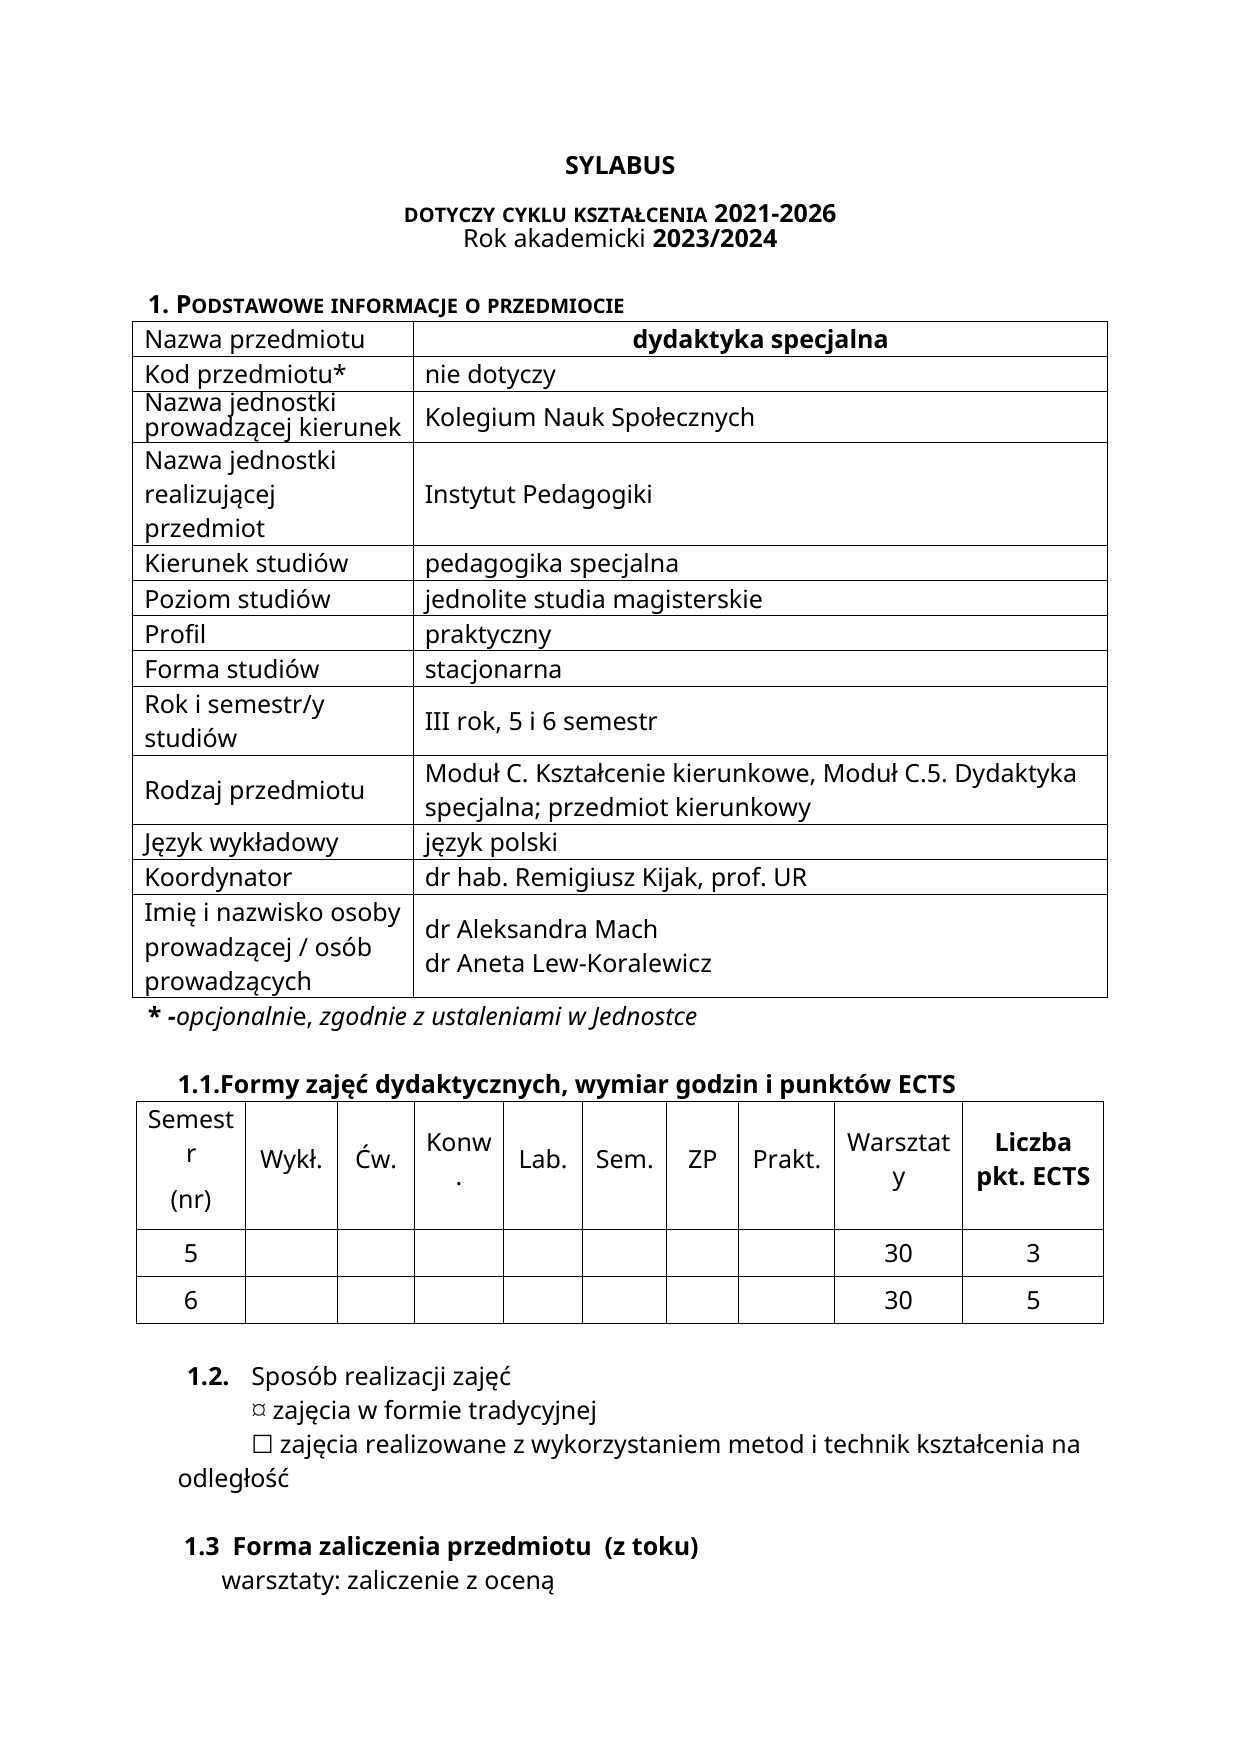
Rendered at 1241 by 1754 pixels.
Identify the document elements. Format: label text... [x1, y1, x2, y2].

table_header Wykł. [246, 1102, 337, 1229]
table_cell [504, 1230, 582, 1276]
table_cell [739, 1277, 834, 1323]
table_cell [415, 1277, 503, 1323]
table_cell Kod przedmiotu* [133, 357, 413, 391]
table_cell Poziom studiów [133, 581, 413, 615]
table_header Warsztaty [835, 1102, 962, 1229]
table_cell Profil [133, 616, 413, 650]
table_cell Kierunek studiów [133, 546, 413, 580]
text 1.1.Formy zajęć dydaktycznych, wymiar godzin i punktów ECTS [177, 1066, 1093, 1101]
table_cell [338, 1277, 414, 1323]
table_cell dr Aleksandra Mach dr Aneta Lew-Koralewicz [414, 895, 1107, 997]
table_cell [739, 1230, 834, 1276]
table_cell [583, 1277, 666, 1323]
table_cell 30 [835, 1230, 962, 1276]
text Rok akademicki 2023/2024 [148, 227, 1093, 252]
table_header Nazwa przedmiotu [133, 322, 413, 356]
table_cell stacjonarna [414, 651, 1107, 686]
table_cell język polski [414, 825, 1107, 859]
table_cell [667, 1277, 738, 1323]
table_cell [338, 1230, 414, 1276]
table_header Liczba pkt. ECTS [963, 1102, 1103, 1229]
text zajęcia w formie tradycyjnej [177, 1392, 1093, 1426]
table_cell Koordynator [133, 860, 413, 894]
table_cell 30 [835, 1277, 962, 1323]
text warsztaty: zaliczenie z oceną [221, 1563, 1093, 1597]
table_cell dr hab. Remigiusz Kijak, prof. UR [414, 860, 1107, 894]
table_cell III rok, 5 i 6 semestr [414, 687, 1107, 755]
table_header Ćw. [338, 1102, 414, 1229]
table_cell 6 [137, 1277, 245, 1323]
table_cell Forma studiów [133, 651, 413, 686]
table_header dydaktyka specjalna [414, 322, 1107, 356]
table_header Prakt. [739, 1102, 834, 1229]
text * -opcjonalnie, zgodnie z ustaleniami w Jednostce [148, 998, 1093, 1032]
table_cell [246, 1230, 337, 1276]
table_cell jednolite studia magisterskie [414, 581, 1107, 615]
table_cell 5 [137, 1230, 245, 1276]
table_cell [667, 1230, 738, 1276]
text 1. Podstawowe informacje o przedmiocie [148, 287, 1093, 321]
text SYLABUS [148, 148, 1093, 182]
table_header ZP [667, 1102, 738, 1229]
table_header Semestr (nr) [137, 1102, 245, 1229]
table_cell [246, 1277, 337, 1323]
table_cell Instytut Pedagogiki [414, 443, 1107, 545]
table_cell 5 [963, 1277, 1103, 1323]
text ☐ zajęcia realizowane z wykorzystaniem metod i technik kształcenia na odległość [177, 1426, 1093, 1494]
table_cell Imię i nazwisko osoby prowadzącej / osób prowadzących [133, 895, 413, 997]
table_cell pedagogika specjalna [414, 546, 1107, 580]
text 1.2. Sposób realizacji zajęć [148, 1358, 1093, 1392]
table_cell Nazwa jednostki prowadzącej kierunek [133, 392, 413, 442]
table_cell nie dotyczy [414, 357, 1107, 391]
table_header Konw. [415, 1102, 503, 1229]
text 1.3 Forma zaliczenia przedmiotu (z toku) [148, 1528, 1093, 1563]
table_header Sem. [583, 1102, 666, 1229]
table_cell Nazwa jednostki realizującej przedmiot [133, 443, 413, 545]
table_header Lab. [504, 1102, 582, 1229]
table_cell Język wykładowy [133, 825, 413, 859]
table_cell 3 [963, 1230, 1103, 1276]
table_cell [583, 1230, 666, 1276]
text dotyczy cyklu kształcenia 2021-2026 [148, 202, 1093, 227]
table_cell [415, 1230, 503, 1276]
table_cell Kolegium Nauk Społecznych [414, 392, 1107, 442]
table_cell [504, 1277, 582, 1323]
table_cell praktyczny [414, 616, 1107, 650]
table_cell Rok i semestr/y studiów [133, 687, 413, 755]
table_cell Rodzaj przedmiotu [133, 756, 413, 824]
table_cell Moduł C. Kształcenie kierunkowe, Moduł C.5. Dydaktyka specjalna; przedmiot kierunkowy [414, 756, 1107, 824]
